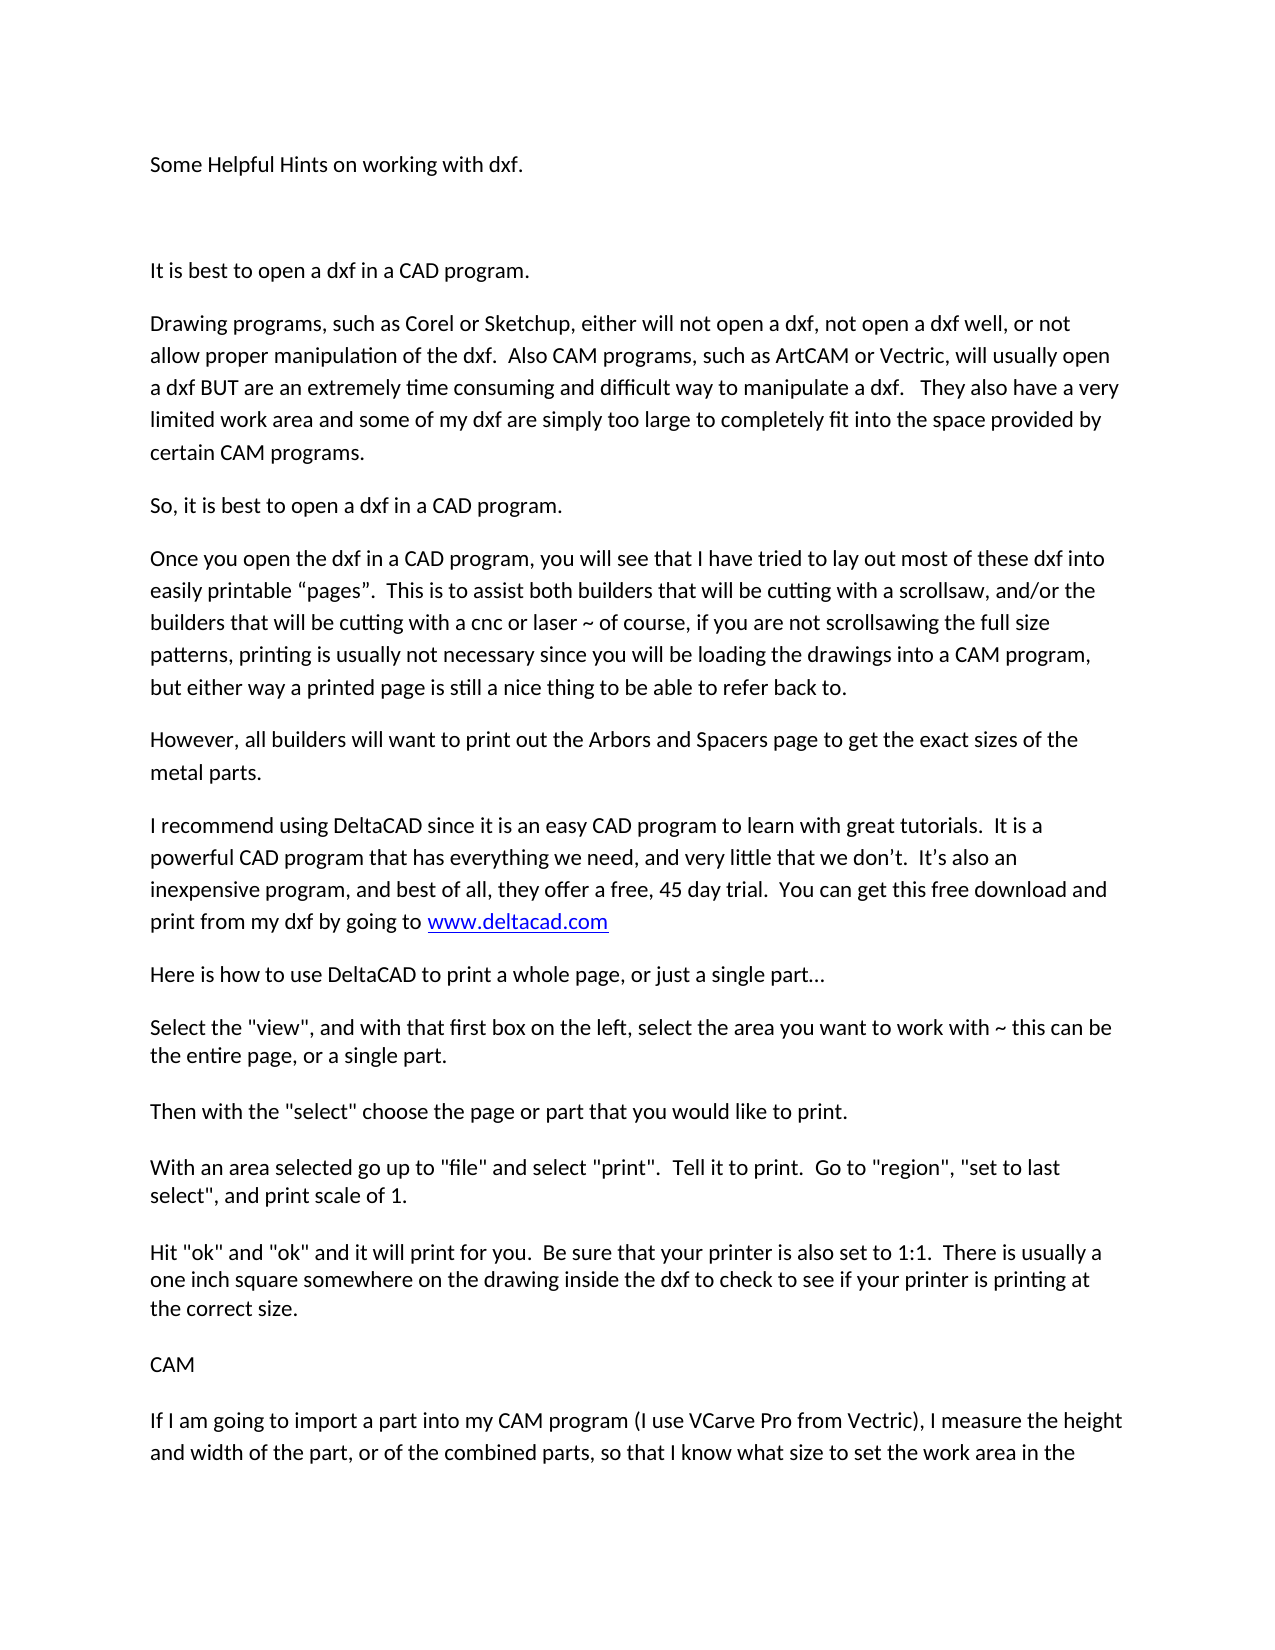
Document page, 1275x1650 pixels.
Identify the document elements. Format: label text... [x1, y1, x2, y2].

text With an area selected go up to "file" and select "print". Tell it to print. Go to "region", "set to last select", and print scale of 1. [150, 1153, 1125, 1209]
text CAM [150, 1350, 1125, 1378]
text I recommend using DeltaCAD since it is an easy CAD program to learn with great tutorials. It is a powerful CAD program that has everything we need, and very little that we don’t. It’s also an inexpensive program, and best of all, they offer a free, 45 day trial. You can get this free download and print from my dxf by going to www.deltacad.com [150, 811, 1125, 935]
text Once you open the dxf in a CAD program, you will see that I have tried to lay out most of these dxf into easily printable “pages”. This is to assist both builders that will be cutting with a scrollsaw, and/or the builders that will be cutting with a cnc or laser ~ of course, if you are not scrollsawing the full size patterns, printing is usually not necessary since you will be loading the drawings into a CAM program, but either way a printed page is still a nice thing to be able to refer back to. [150, 544, 1125, 701]
text Then with the "select" choose the page or part that you would like to print. [150, 1097, 1125, 1126]
text So, it is best to open a dxf in a CAD program. [150, 491, 1125, 519]
text Hit "ok" and "ok" and it will print for you. Be sure that your printer is also set to 1:1. There is usually a one inch square somewhere on the drawing inside the dxf to check to see if your printer is printing at the correct size. [150, 1238, 1125, 1322]
text Select the "view", and with that first box on the left, select the area you want to work with ~ this can be the entire page, or a single part. [150, 1013, 1125, 1069]
text Here is how to use DeltaCAD to print a whole page, or just a single part… [150, 960, 1125, 988]
text It is best to open a dxf in a CAD program. [150, 256, 1125, 284]
text However, all builders will want to print out the Arbors and Spacers page to get the exact sizes of the metal parts. [150, 726, 1125, 786]
text Some Helpful Hints on working with dxf. [150, 150, 1125, 178]
text Drawing programs, such as Corel or Sketchup, either will not open a dxf, not open a dxf well, or not allow proper manipulation of the dxf. Also CAM programs, such as ArtCAM or Vectric, will usually open a dxf BUT are an extremely time consuming and difficult way to manipulate a dxf. They also have a very limited work area and some of my dxf are simply too large to completely fit into the space provided by certain CAM programs. [150, 309, 1125, 466]
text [150, 1406, 1125, 1466]
